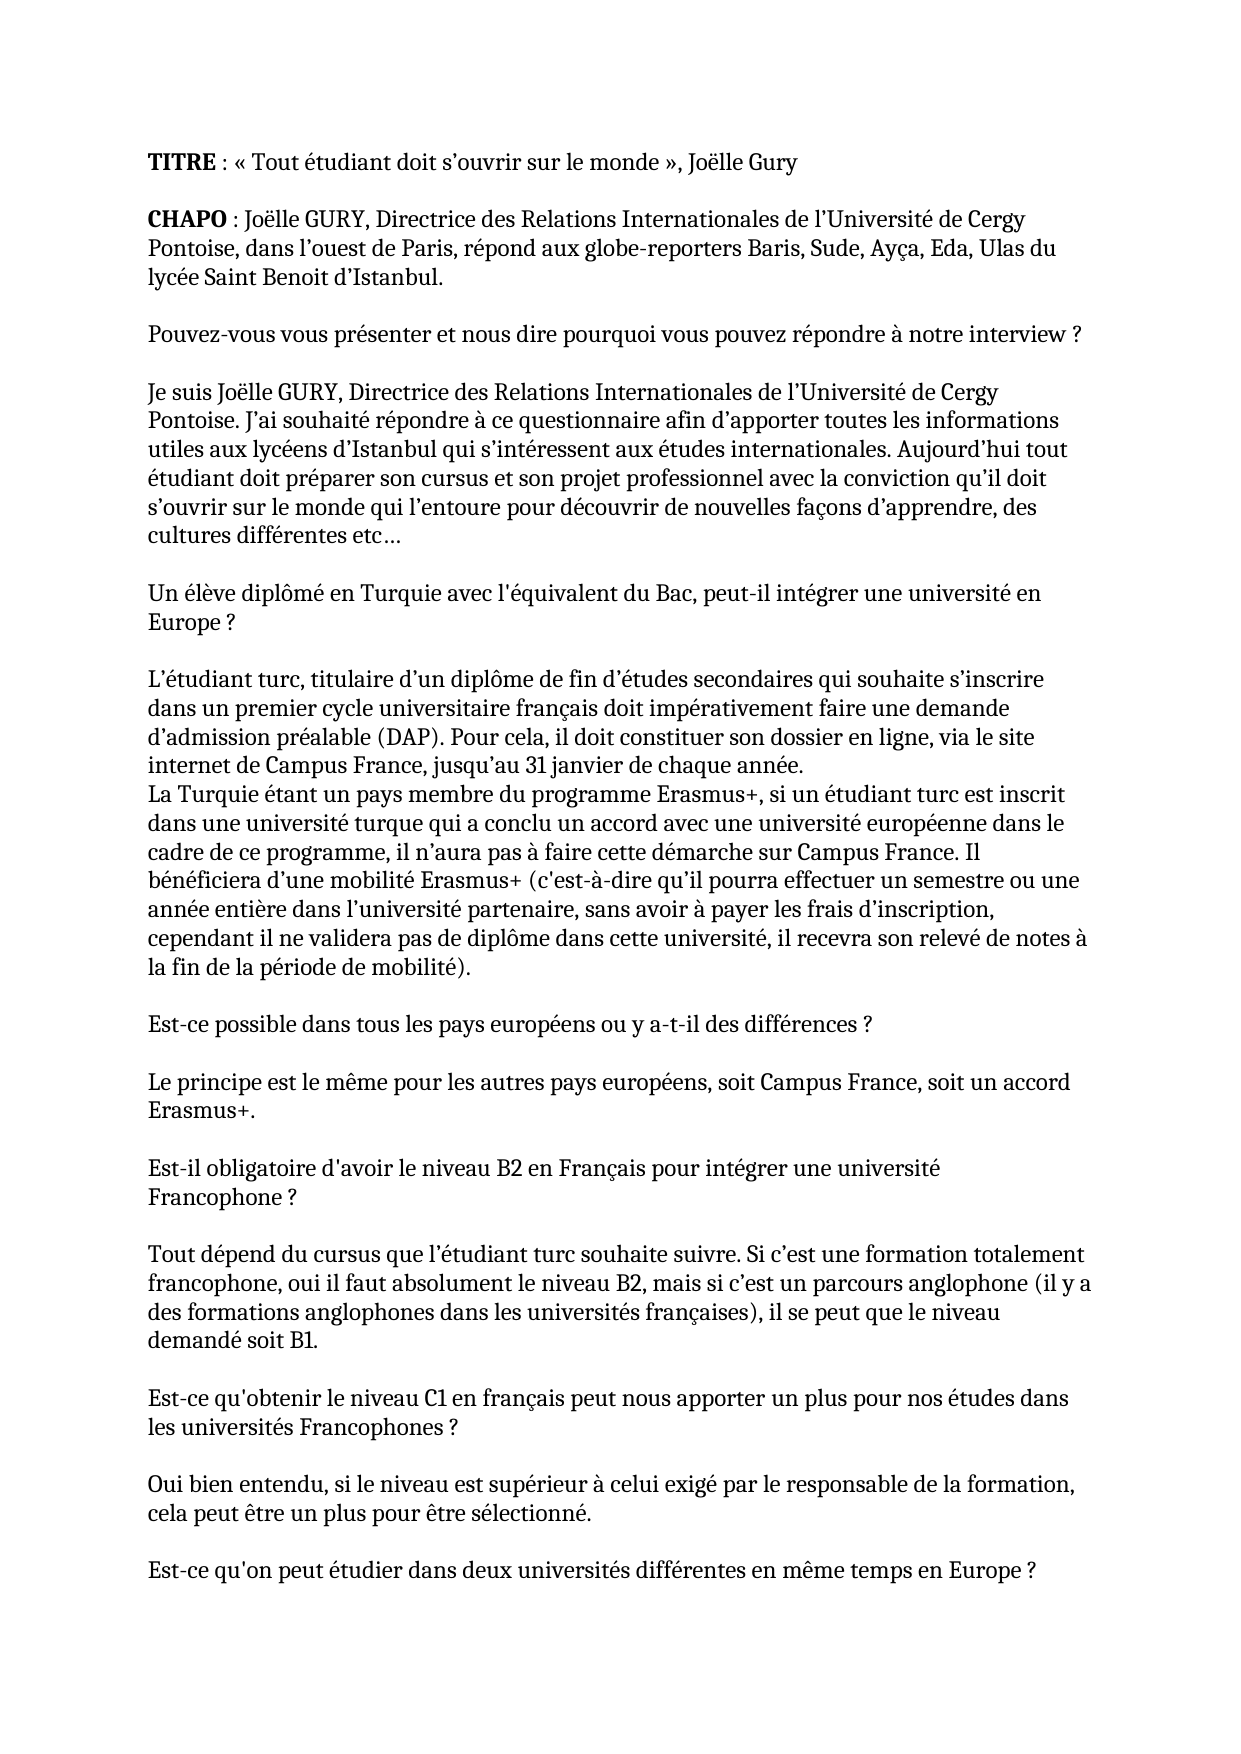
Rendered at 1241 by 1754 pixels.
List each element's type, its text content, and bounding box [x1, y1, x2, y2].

text Un élève diplômé en Turquie avec l'équivalent du Bac, peut-il intégrer une université en Europe ? [148, 579, 1093, 636]
text CHAPO : Joëlle GURY, Directrice des Relations Internationales de l’Université de Cergy Pontoise, dans l’ouest de Paris, répond aux globe-reporters Baris, Sude, Ayça, Eda, Ulas du lycée Saint Benoit d’Istanbul. [148, 205, 1093, 291]
text TITRE : « Tout étudiant doit s’ouvrir sur le monde », Joëlle Gury [148, 148, 1093, 176]
text Le principe est le même pour les autres pays européens, soit Campus France, soit un accord Erasmus+. [148, 1068, 1093, 1125]
text Tout dépend du cursus que l’étudiant turc souhaite suivre. Si c’est une formation totalement francophone, oui il faut absolument le niveau B2, mais si c’est un parcours anglophone (il y a des formations anglophones dans les universités françaises), il se peut que le niveau demandé soit B1. [148, 1240, 1093, 1355]
text Pouvez-vous vous présenter et nous dire pourquoi vous pouvez répondre à notre interview ? [148, 320, 1093, 349]
text Oui bien entendu, si le niveau est supérieur à celui exigé par le responsable de la formation, cela peut être un plus pour être sélectionné. [148, 1470, 1093, 1528]
text Est-ce possible dans tous les pays européens ou y a-t-il des différences ? [148, 1010, 1093, 1039]
text La Turquie étant un pays membre du programme Erasmus+, si un étudiant turc est inscrit dans une université turque qui a conclu un accord avec une université européenne dans le cadre de ce programme, il n’aura pas à faire cette démarche sur Campus France. Il bénéficiera d’une mobilité Erasmus+ (c'est-à-dire qu’il pourra effectuer un semestre ou une année entière dans l’université partenaire, sans avoir à payer les frais d’inscription, cependant il ne validera pas de diplôme dans cette université, il recevra son relevé de notes à la fin de la période de mobilité). [148, 780, 1093, 981]
text L’étudiant turc, titulaire d’un diplôme de fin d’études secondaires qui souhaite s’inscrire dans un premier cycle universitaire français doit impérativement faire une demande d’admission préalable (DAP). Pour cela, il doit constituer son dossier en ligne, via le site internet de Campus France, jusqu’au 31 janvier de chaque année. [148, 665, 1093, 780]
text Est-ce qu'on peut étudier dans deux universités différentes en même temps en Europe ? [148, 1556, 1093, 1585]
text Est-il obligatoire d'avoir le niveau B2 en Français pour intégrer une université Francophone ? [148, 1154, 1093, 1211]
text Est-ce qu'obtenir le niveau C1 en français peut nous apporter un plus pour nos études dans les universités Francophones ? [148, 1384, 1093, 1441]
text Je suis Joëlle GURY, Directrice des Relations Internationales de l’Université de Cergy Pontoise. J’ai souhaité répondre à ce questionnaire afin d’apporter toutes les informations utiles aux lycéens d’Istanbul qui s’intéressent aux études internationales. Aujourd’hui tout étudiant doit préparer son cursus et son projet professionnel avec la conviction qu’il doit s’ouvrir sur le monde qui l’entoure pour découvrir de nouvelles façons d’apprendre, des cultures différentes etc… [148, 378, 1093, 550]
